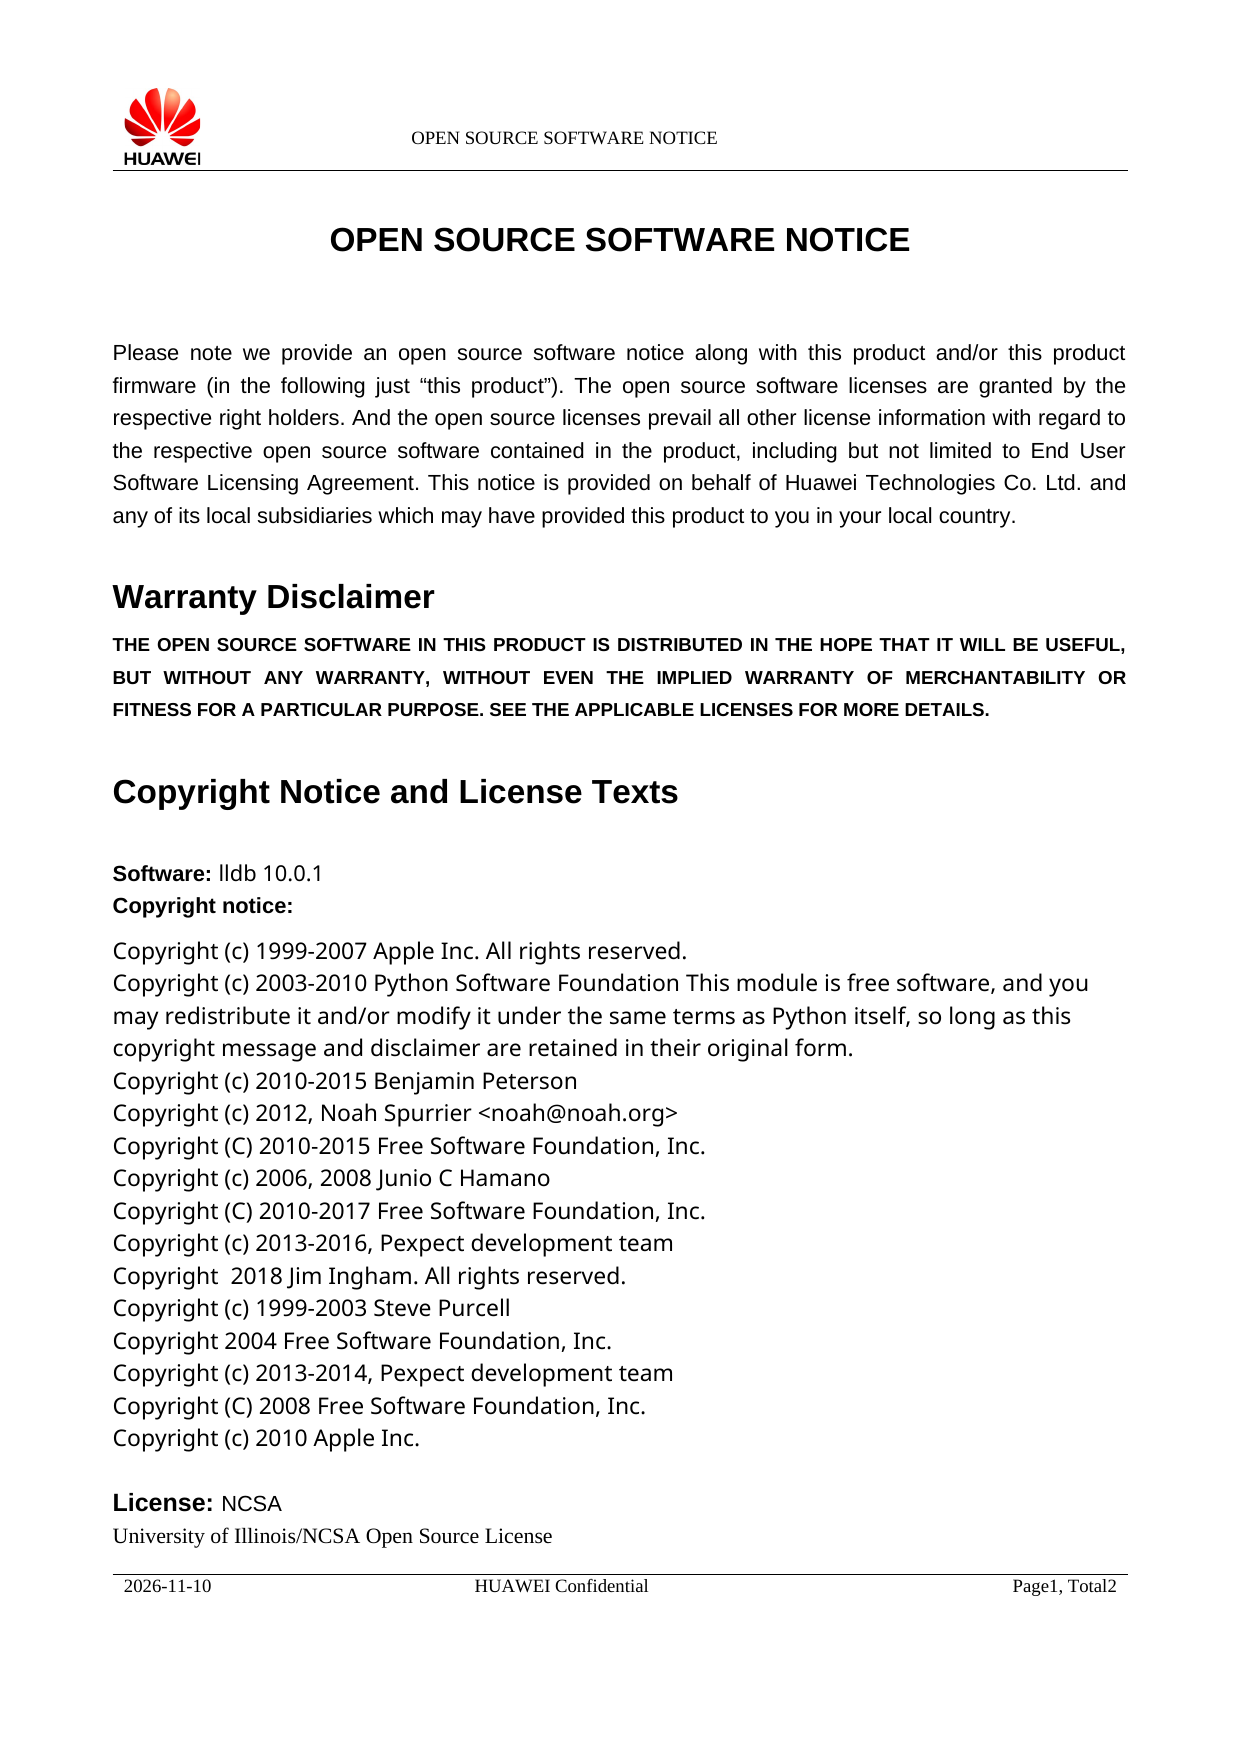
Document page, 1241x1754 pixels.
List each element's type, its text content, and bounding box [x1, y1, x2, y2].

title Software: lldb 10.0.1 [112, 856, 1128, 889]
text Copyright notice: [112, 889, 1128, 921]
text Copyright (c) 1999-2007 Apple Inc. All rights reserved. Copyright (c) 2003-2010 Python Software Foundation This module is free software, and you may redistribute it and/or modify it under the same terms as Python itself, so long as this copyright message and disclaimer are retained in their original form. Copyright (c) 2010-2015 Benjamin Peterson Copyright (c) 2012, Noah Spurrier <noah@noah.org> Copyright (C) 2010-2015 Free Software Foundation, Inc. Copyright (c) 2006, 2008 Junio C Hamano Copyright (C) 2010-2017 Free Software Foundation, Inc. Copyright (c) 2013-2016, Pexpect development team Copyright 2018 Jim Ingham. All rights reserved. Copyright (c) 1999-2003 Steve Purcell Copyright 2004 Free Software Foundation, Inc. Copyright (c) 2013-2014, Pexpect development team Copyright (C) 2008 Free Software Foundation, Inc. Copyright (c) 2010 Apple Inc. [112, 934, 1128, 1486]
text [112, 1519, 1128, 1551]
picture [124, 88, 201, 165]
text Warranty Disclaimer [112, 564, 1128, 629]
text Please note we provide an open source software notice along with this product and/or this product firmware (in the following just “this product”). The open source software licenses are granted by the respective right holders. And the open source licenses prevail all other license information with regard to the respective open source software contained in the product, including but not limited to End User Software Licensing Agreement. This notice is provided on behalf of Huawei Technologies Co. Ltd. and any of its local subsidiaries which may have provided this product to you in your local country. [112, 336, 1128, 531]
text The open source software in this product is distributed in the hope that it will be useful, but WITHOUT ANY WARRANTY, without even the implied warranty of MERCHANTABILITY or FITNESS FOR A PARTICULAR PURPOSE. See the applicable licenses for more details. [112, 629, 1128, 726]
text OPEN SOURCE SOFTWARE NOTICE [112, 206, 1128, 271]
text License: NCSA [112, 1486, 1128, 1519]
text Copyright Notice and License Texts [112, 759, 1128, 824]
